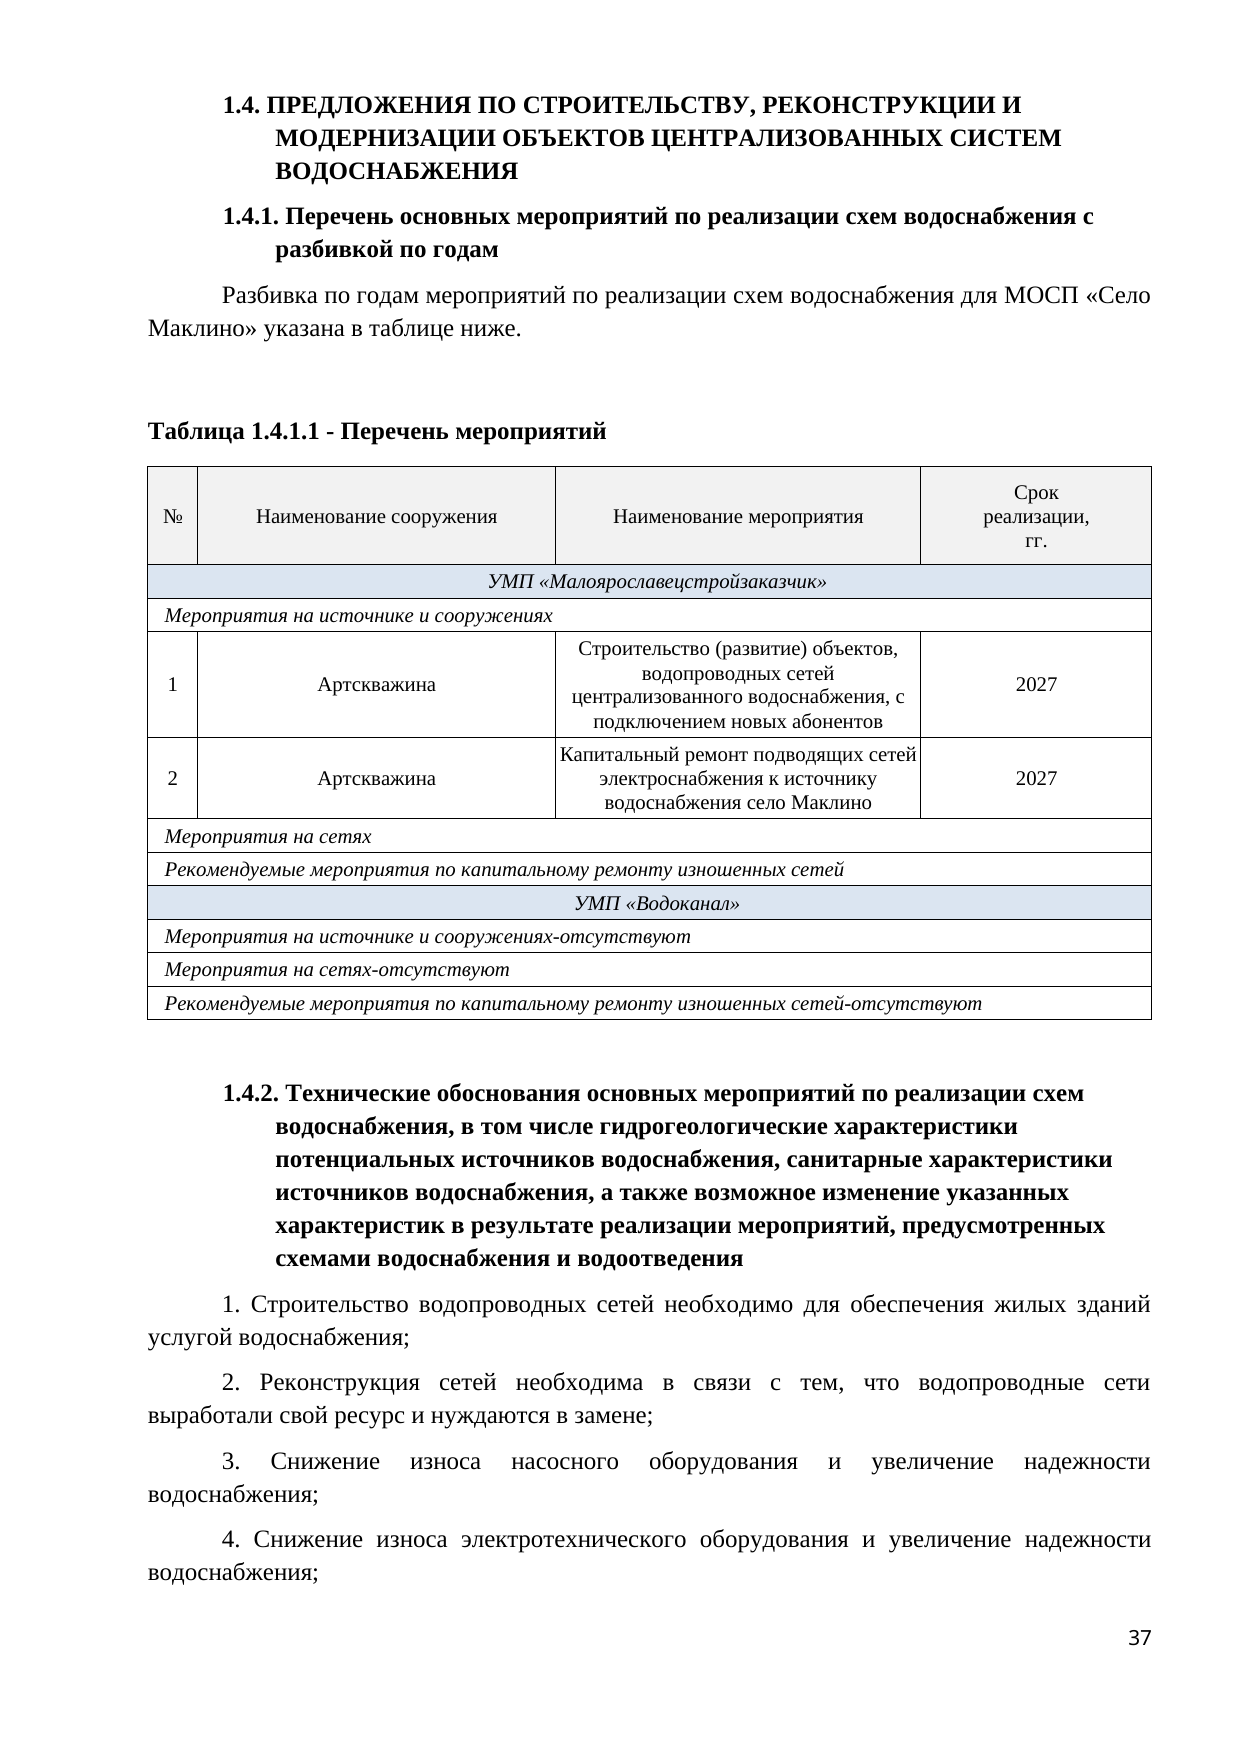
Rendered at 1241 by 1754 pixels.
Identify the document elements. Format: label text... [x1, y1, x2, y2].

text 1. Строительство водопроводных сетей необходимо для обеспечения жилых зданий услугой водоснабжения; [148, 1289, 1152, 1350]
table_cell Мероприятия на сетях-отсутствуют [148, 953, 1151, 986]
table_cell Мероприятия на источнике и сооружениях-отсутствуют [148, 920, 1151, 952]
list 1.4.2. Технические обоснования основных мероприятий по реализации схем водоснабжения, в том числе гидрогеологические характеристики потенциальных источников водоснабжения, санитарные характеристики источников водоснабжения, а также возможное изменение указанных характеристик в результате реализации мероприятий, предусмотренных схемами водоснабжения и водоотведения [223, 1078, 1152, 1272]
table_header № [148, 467, 197, 564]
table_cell Рекомендуемые мероприятия по капитальному ремонту изношенных сетей-отсутствуют [148, 987, 1151, 1019]
table_cell Строительство (развитие) объектов, водопроводных сетей централизованного водоснабжения, с подключением новых абонентов [556, 632, 920, 737]
table_cell Капитальный ремонт подводящих сетей электроснабжения к источнику водоснабжения село Маклино [556, 738, 920, 818]
table_cell 2027 [921, 632, 1151, 737]
table_cell Артскважина [198, 738, 555, 818]
text 4. Снижение износа электротехнического оборудования и увеличение надежности водоснабжения; [148, 1524, 1152, 1586]
table_header Наименование мероприятия [556, 467, 920, 564]
text Разбивка по годам мероприятий по реализации схем водоснабжения для МОСП «Село Маклино» указана в таблице ниже. [148, 280, 1152, 342]
table_cell Мероприятия на сетях [148, 819, 1151, 852]
text 3. Снижение износа насосного оборудования и увеличение надежности водоснабжения; [148, 1446, 1152, 1507]
text 2. Реконструкция сетей необходима в связи с тем, что водопроводные сети выработали свой ресурс и нуждаются в замене; [148, 1367, 1152, 1429]
list 1.4.1. Перечень основных мероприятий по реализации схем водоснабжения с разбивкой по годам [223, 201, 1152, 263]
table_cell Мероприятия на источнике и сооружениях [148, 599, 1151, 631]
table_header Наименование сооружения [198, 467, 555, 564]
table_cell 1 [148, 632, 197, 737]
text Таблица 1.4.1.1 - Перечень мероприятий [148, 416, 1152, 445]
table_cell 2 [148, 738, 197, 818]
table_cell УМП «Малоярославецстройзаказчик» [148, 565, 1151, 598]
table_cell 2027 [921, 738, 1151, 818]
table_cell УМП «Водоканал» [148, 886, 1151, 919]
table_header Срок реализации, гг. [921, 467, 1151, 564]
table_cell Артскважина [198, 632, 555, 737]
list 1.4. ПРЕДЛОЖЕНИЯ ПО СТРОИТЕЛЬСТВУ, РЕКОНСТРУКЦИИ И МОДЕРНИЗАЦИИ ОБЪЕКТОВ ЦЕНТРАЛИЗОВАННЫХ СИСТЕМ ВОДОСНАБЖЕНИЯ [223, 90, 1152, 185]
table_cell Рекомендуемые мероприятия по капитальному ремонту изношенных сетей [148, 853, 1151, 885]
